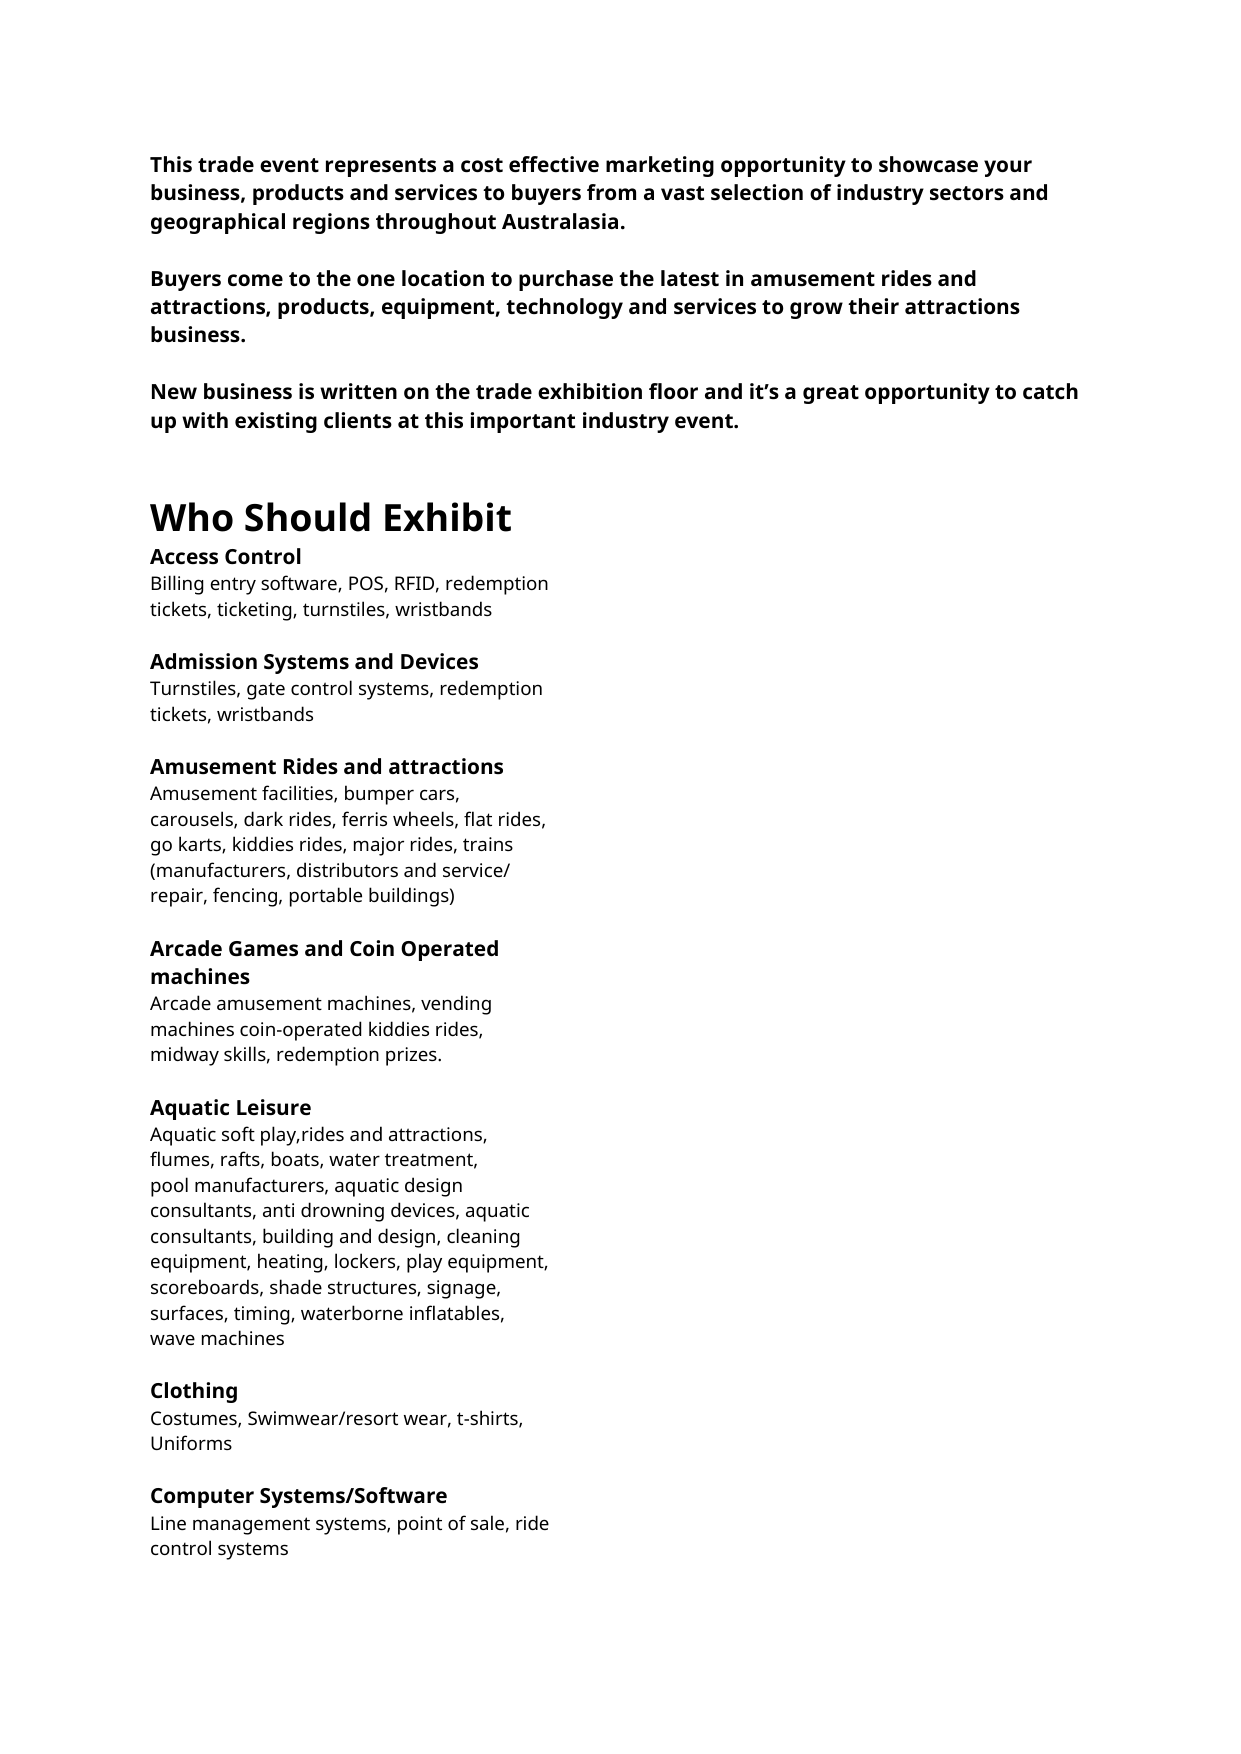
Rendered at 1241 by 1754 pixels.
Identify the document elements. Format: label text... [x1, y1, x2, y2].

text consultants, anti drowning devices, aquatic [150, 1198, 1090, 1223]
text flumes, rafts, boats, water treatment, [150, 1147, 1090, 1172]
text Turnstiles, gate control systems, redemption [150, 676, 1090, 701]
text machines coin-operated kiddies rides, [150, 1016, 1090, 1042]
text scoreboards, shade structures, signage, [150, 1274, 1090, 1300]
text Costumes, Swimwear/resort wear, t-shirts, [150, 1405, 1090, 1430]
text pool manufacturers, aquatic design [150, 1172, 1090, 1198]
text control systems [150, 1535, 1090, 1561]
text Amusement Rides and attractions [150, 752, 1090, 781]
text carousels, dark rides, ferris wheels, flat rides, [150, 806, 1090, 832]
text wave machines [150, 1325, 1090, 1351]
text go karts, kiddies rides, major rides, trains [150, 832, 1090, 857]
text Billing entry software, POS, RFID, redemption [150, 571, 1090, 596]
text Computer Systems/Software [150, 1481, 1090, 1510]
text Aquatic soft play,rides and attractions, [150, 1121, 1090, 1147]
text Clothing [150, 1376, 1090, 1405]
text Line management systems, point of sale, ride [150, 1510, 1090, 1535]
text New business is written on the trade exhibition floor and it’s a great opportunity to catch up with existing clients at this important industry event. [150, 377, 1090, 434]
text Admission Systems and Devices [150, 647, 1090, 676]
text equipment, heating, lockers, play equipment, [150, 1249, 1090, 1274]
text Access Control [150, 542, 1090, 571]
text surfaces, timing, waterborne inflatables, [150, 1300, 1090, 1325]
text Buyers come to the one location to purchase the latest in amusement rides and attractions, products, equipment, technology and services to grow their attractions business. [150, 264, 1090, 349]
text tickets, ticketing, turnstiles, wristbands [150, 596, 1090, 622]
text (manufacturers, distributors and service/ [150, 857, 1090, 883]
text Uniforms [150, 1430, 1090, 1456]
text Arcade Games and Coin Operated [150, 934, 1090, 962]
text tickets, wristbands [150, 701, 1090, 727]
text consultants, building and design, cleaning [150, 1223, 1090, 1249]
text midway skills, redemption prizes. [150, 1042, 1090, 1067]
text This trade event represents a cost effective marketing opportunity to showcase your business, products and services to buyers from a vast selection of industry sectors and geographical regions throughout Australasia. [150, 150, 1090, 235]
text Arcade amusement machines, vending [150, 991, 1090, 1016]
text Amusement facilities, bumper cars, [150, 781, 1090, 806]
text repair, fencing, portable buildings) [150, 883, 1090, 908]
text Who Should Exhibit [150, 491, 1090, 542]
text machines [150, 962, 1090, 991]
text Aquatic Leisure [150, 1093, 1090, 1121]
